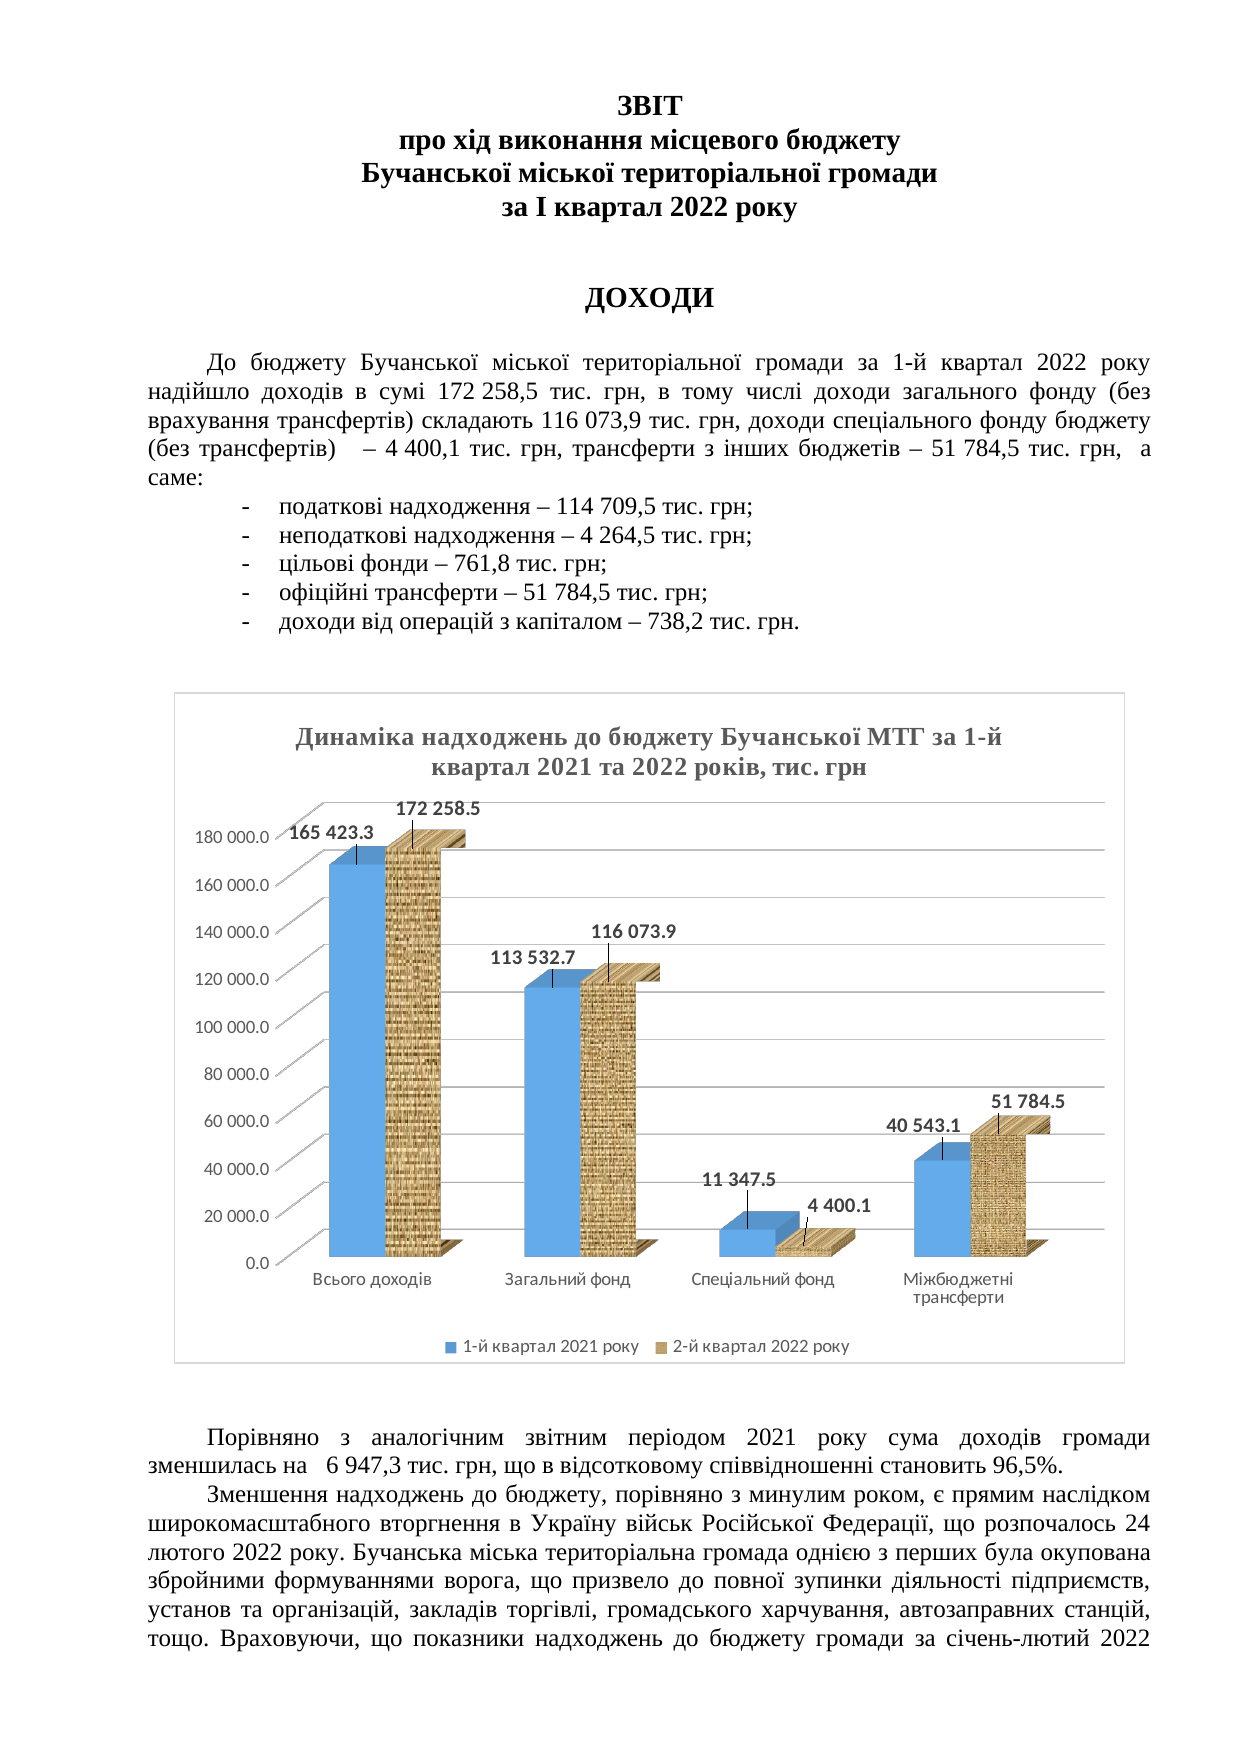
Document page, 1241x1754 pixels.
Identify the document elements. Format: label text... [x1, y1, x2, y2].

picture [385, 830, 465, 1256]
text за I квартал 2022 року [148, 189, 1152, 223]
list цільові фонди – 761,8 тис. грн; [241, 548, 1152, 577]
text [148, 1479, 1152, 1652]
text Бучанської міської територіальної громади [148, 156, 1152, 189]
text ДОХОДИ [148, 280, 1152, 314]
picture [655, 1342, 667, 1354]
list доходи від операцій з капіталом – 738,2 тис. грн. [241, 606, 1152, 635]
picture [971, 1116, 1050, 1256]
picture [1027, 1240, 1047, 1256]
picture [636, 1240, 657, 1256]
title ЗВІТ [148, 88, 1152, 122]
text про хід виконання місцевого бюджету [148, 122, 1152, 156]
list податкові надходження – 114 709,5 тис. грн; [241, 491, 1152, 520]
picture [441, 1240, 462, 1256]
list офіційні трансферти – 51 784,5 тис. грн; [241, 577, 1152, 606]
picture [581, 963, 660, 1256]
list неподаткові надходження – 4 264,5 тис. грн; [241, 520, 1152, 548]
picture [776, 1229, 855, 1256]
text Порівняно з аналогічним звітним періодом 2021 року сума доходів громади зменшилась на 6 947,3 тис. грн, що в відсотковому співвідношенні становить 96,5%. [148, 1422, 1152, 1479]
text До бюджету Бучанської міської територіальної громади за 1-й квартал 2022 року надійшло доходів в сумі 172 258,5 тис. грн, в тому числі доходи загального фонду (без врахування трансфертів) складають 116 073,9 тис. грн, доходи спеціального фонду бюджету (без трансфертів) – 4 400,1 тис. грн, трансферти з інших бюджетів – 51 784,5 тис. грн, а саме: [148, 347, 1152, 491]
